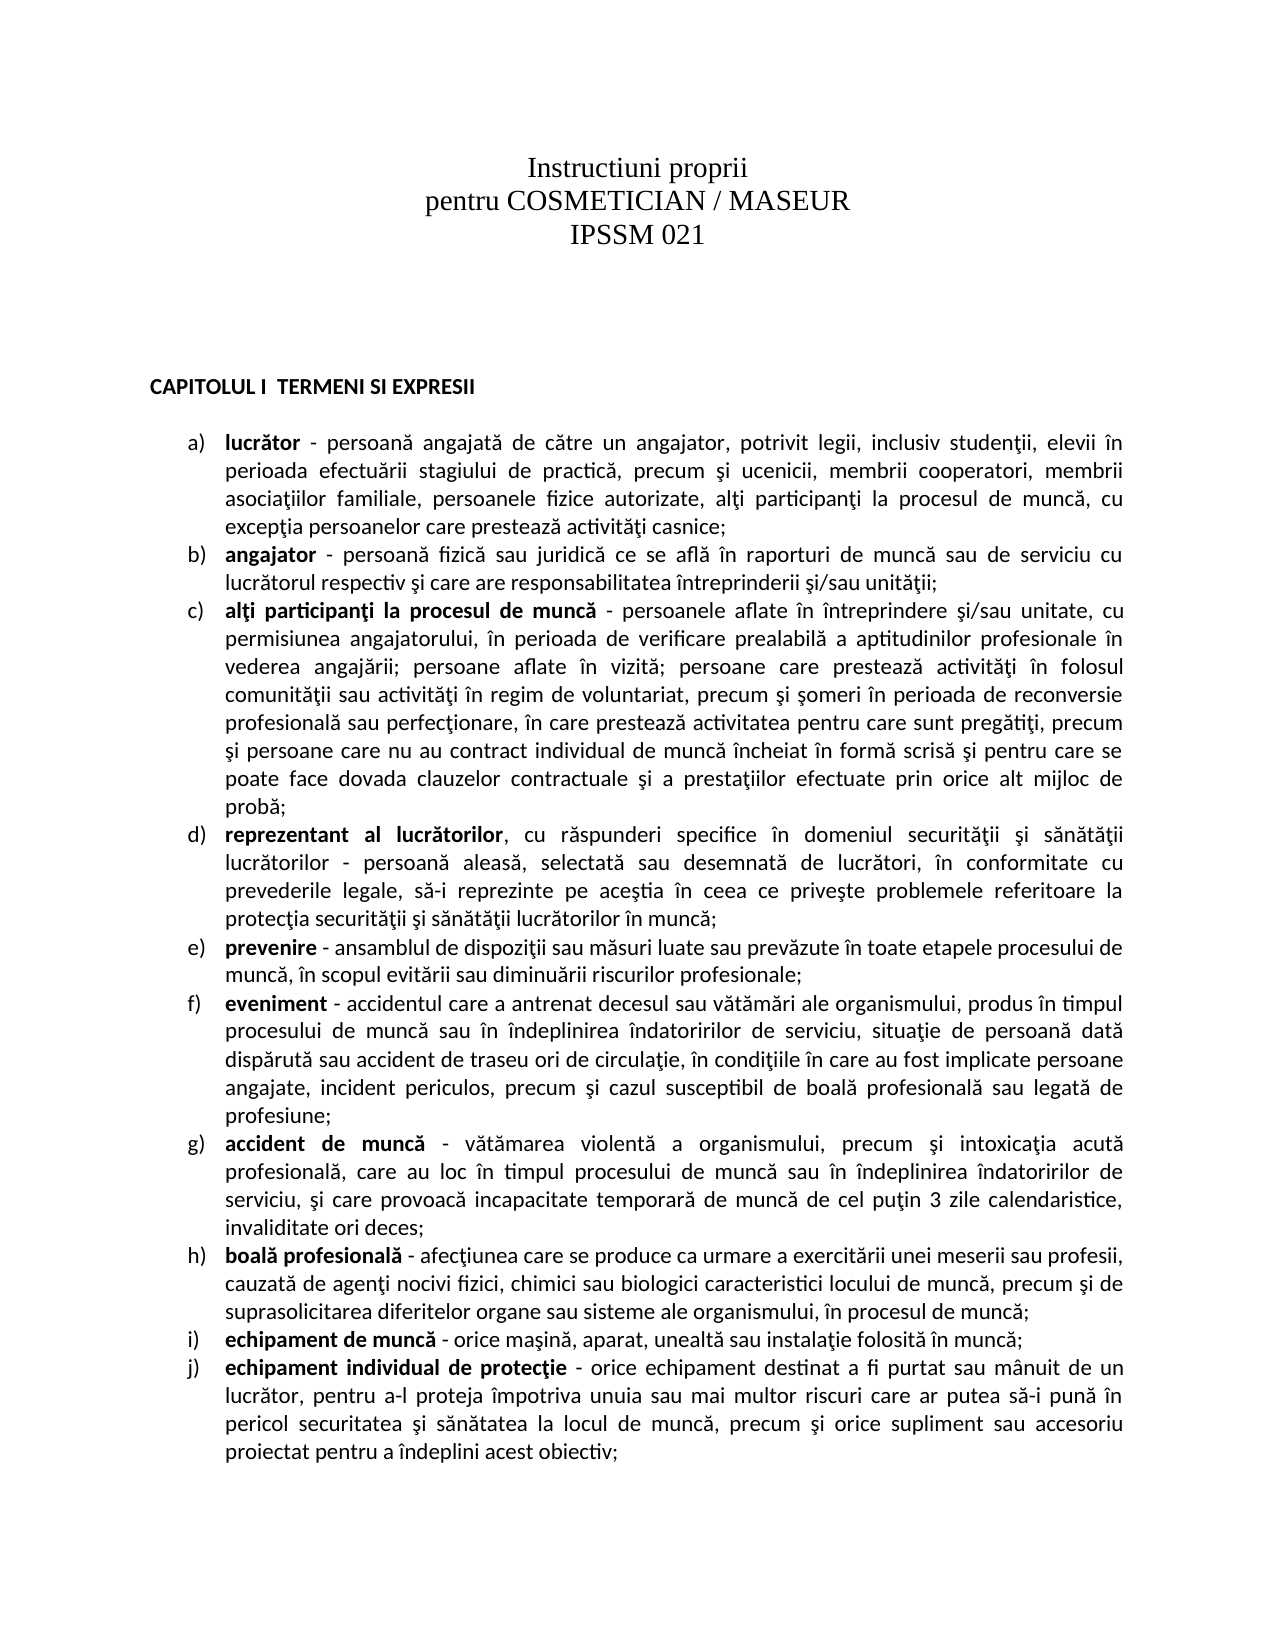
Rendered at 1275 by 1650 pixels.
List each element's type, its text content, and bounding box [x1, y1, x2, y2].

list reprezentant al lucrătorilor, cu răspunderi specifice în domeniul securităţii şi sănătăţii lucrătorilor - persoană aleasă, selectată sau desemnată de lucrători, în conformitate cu prevederile legale, să-i reprezinte pe aceştia în ceea ce priveşte problemele referitoare la protecţia securităţii şi sănătăţii lucrătorilor în muncă; [187, 821, 1125, 933]
list alţi participanţi la procesul de muncă - persoanele aflate în întreprindere şi/sau unitate, cu permisiunea angajatorului, în perioada de verificare prealabilă a aptitudinilor profesionale în vederea angajării; persoane aflate în vizită; persoane care prestează activităţi în folosul comunităţii sau activităţi în regim de voluntariat, precum şi şomeri în perioada de reconversie profesională sau perfecţionare, în care prestează activitatea pentru care sunt pregătiţi, precum şi persoane care nu au contract individual de muncă încheiat în formă scrisă şi pentru care se poate face dovada clauzelor contractuale şi a prestaţiilor efectuate prin orice alt mijloc de probă; [187, 596, 1125, 821]
list echipament de muncă - orice maşină, aparat, unealtă sau instalaţie folosită în muncă; [187, 1325, 1125, 1353]
list echipament individual de protecţie - orice echipament destinat a fi purtat sau mânuit de un lucrător, pentru a-l proteja împotriva unuia sau mai multor riscuri care ar putea să-i pună în pericol securitatea şi sănătatea la locul de muncă, precum şi orice supliment sau accesoriu proiectat pentru a îndeplini acest obiectiv; [187, 1353, 1125, 1465]
list prevenire - ansamblul de dispoziţii sau măsuri luate sau prevăzute în toate etapele procesului de muncă, în scopul evitării sau diminuării riscurilor profesionale; [187, 933, 1125, 989]
list angajator - persoană fizică sau juridică ce se află în raporturi de muncă sau de serviciu cu lucrătorul respectiv şi care are responsabilitatea întreprinderii şi/sau unităţii; [187, 540, 1125, 596]
list accident de muncă - vătămarea violentă a organismului, precum şi intoxicaţia acută profesională, care au loc în timpul procesului de muncă sau în îndeplinirea îndatoririlor de serviciu, şi care provoacă incapacitate temporară de muncă de cel puţin 3 zile calendaristice, invaliditate ori deces; [187, 1129, 1125, 1241]
list boală profesională - afecţiunea care se produce ca urmare a exercitării unei meserii sau profesii, cauzată de agenţi nocivi fizici, chimici sau biologici caracteristici locului de muncă, precum şi de suprasolicitarea diferitelor organe sau sisteme ale organismului, în procesul de muncă; [187, 1241, 1125, 1325]
text CAPITOLUL I TERMENI SI EXPRESII [150, 372, 1125, 400]
list lucrător - persoană angajată de către un angajator, potrivit legii, inclusiv studenţii, elevii în perioada efectuării stagiului de practică, precum şi ucenicii, membrii cooperatori, membrii asociaţiilor familiale, persoanele fizice autorizate, alţi participanţi la procesul de muncă, cu excepţia persoanelor care prestează activităţi casnice; [187, 428, 1125, 540]
text pentru COSMETICIAN / MASEUR [150, 183, 1125, 217]
text Instructiuni proprii [150, 150, 1125, 183]
list eveniment - accidentul care a antrenat decesul sau vătămări ale organismului, produs în timpul procesului de muncă sau în îndeplinirea îndatoririlor de serviciu, situaţie de persoană dată dispărută sau accident de traseu ori de circulaţie, în condiţiile în care au fost implicate persoane angajate, incident periculos, precum şi cazul susceptibil de boală profesională sau legată de profesiune; [187, 989, 1125, 1129]
text IPSSM 021 [150, 217, 1125, 251]
